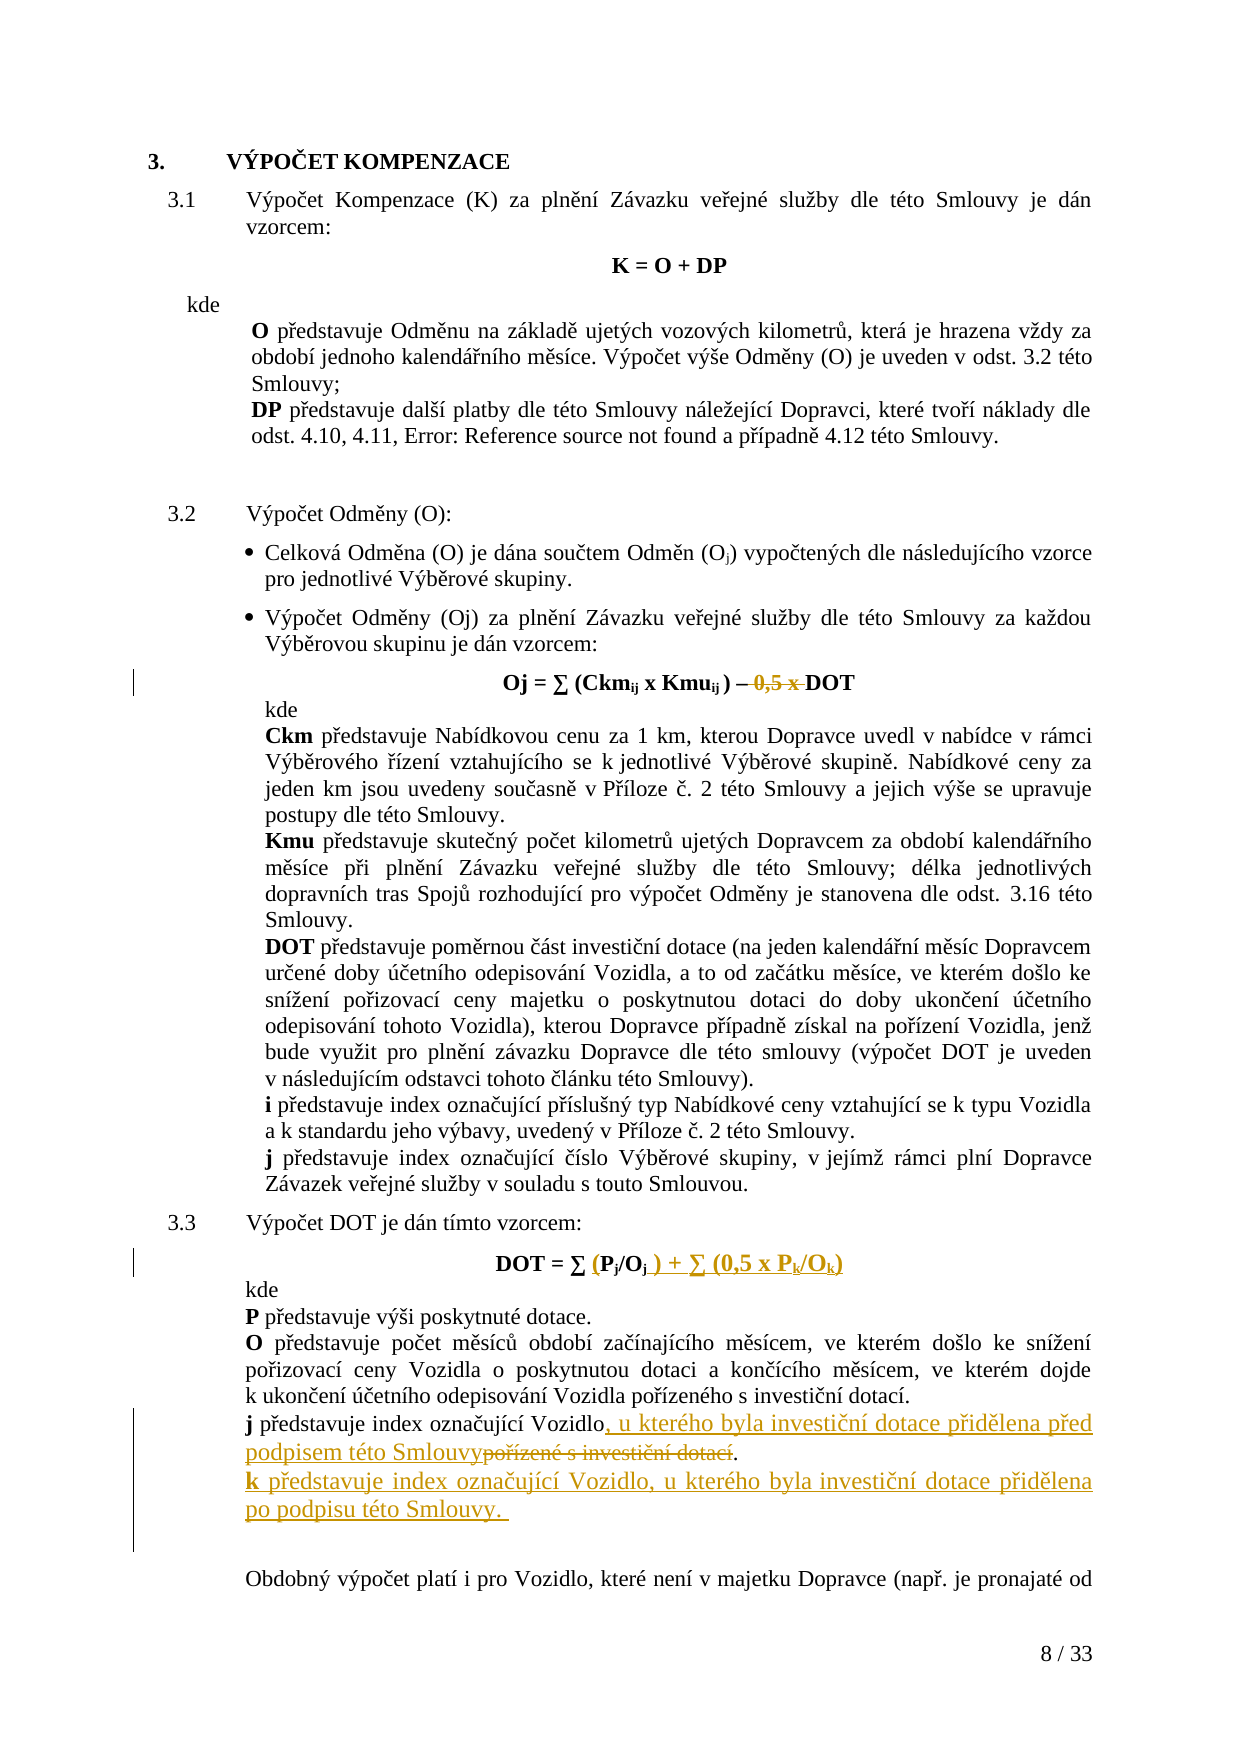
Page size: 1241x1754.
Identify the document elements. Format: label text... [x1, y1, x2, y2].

list Výpočet Odměny (Oj) za plnění Závazku veřejné služby dle této Smlouvy za každou Výběrovou skupinu je dán vzorcem: [245, 604, 1092, 657]
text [245, 1564, 1092, 1591]
text Ckm představuje Nabídkovou cenu za , kterou Dopravce uvedl v nabídce v rámci Výběrového řízení vztahujícího se k jednotlivé Výběrové skupině. Nabídkové ceny za jeden km jsou uvedeny současně v Příloze č. 2 této Smlouvy a jejich výše se upravuje postupy dle této Smlouvy. [265, 722, 1092, 827]
text O představuje počet měsíců období začínajícího měsícem, ve kterém došlo ke snížení pořizovací ceny Vozidla o poskytnutou dotaci a končícího měsícem, ve kterém dojde k ukončení účetního odepisování Vozidla pořízeného s investiční dotací. [245, 1329, 1092, 1408]
list O představuje Odměnu na základě ujetých vozových kilometrů, která je hrazena vždy za období jednoho kalendářního měsíce. Výpočet výše Odměny (O) je uveden v odst. 3.2 této Smlouvy; [251, 317, 1092, 396]
text Kmu představuje skutečný počet kilometrů ujetých Dopravcem za období kalendářního měsíce při plnění Závazku veřejné služby dle této Smlouvy; délka jednotlivých dopravních tras Spojů rozhodující pro výpočet Odměny je stanovena dle odst. 3.16 této Smlouvy. [265, 827, 1092, 933]
text Výpočet DOT je dán tímto vzorcem: [167, 1209, 1092, 1235]
text j představuje index označující číslo Výběrové skupiny, v jejímž rámci plní Dopravce Závazek veřejné služby v souladu s touto Smlouvou. [265, 1144, 1092, 1196]
text kde [264, 696, 1092, 722]
list kde [187, 291, 1092, 317]
text j představuje index označující Vozidlo. [245, 1408, 1092, 1466]
subtitle Výpočet KOMPENZACE [148, 148, 1092, 174]
text Výpočet Odměny (O): [167, 500, 1092, 526]
text DOT = ∑ Pj/Oj [171, 1248, 1092, 1277]
text Oj = ∑ (Ckmij x Kmuij ) –DOT [189, 669, 1092, 696]
text i představuje index označující příslušný typ Nabídkové ceny vztahující se k typu Vozidla a k standardu jeho výbavy, uvedený v Příloze č. 2 této Smlouvy. [265, 1091, 1092, 1144]
list K = O + DP [246, 252, 1092, 278]
text Výpočet Kompenzace (K) za plnění Závazku veřejné služby dle této Smlouvy je dán vzorcem: [167, 187, 1092, 239]
list Celková Odměna (O) je dána součtem Odměn (Oj) vypočtených dle následujícího vzorce pro jednotlivé Výběrové skupiny. [245, 539, 1092, 592]
text kde [167, 1277, 1092, 1303]
text P představuje výši poskytnuté dotace. [167, 1303, 1092, 1329]
text DOT představuje poměrnou část investiční dotace (na jeden kalendářní měsíc Dopravcem určené doby účetního odepisování Vozidla, a to od začátku měsíce, ve kterém došlo ke snížení pořizovací ceny majetku o poskytnutou dotaci do doby ukončení účetního odepisování tohoto Vozidla), kterou Dopravce případně získal na pořízení Vozidla, jenž bude využit pro plnění závazku Dopravce dle této smlouvy (výpočet DOT je uveden v následujícím odstavci tohoto článku této Smlouvy). [265, 933, 1092, 1091]
